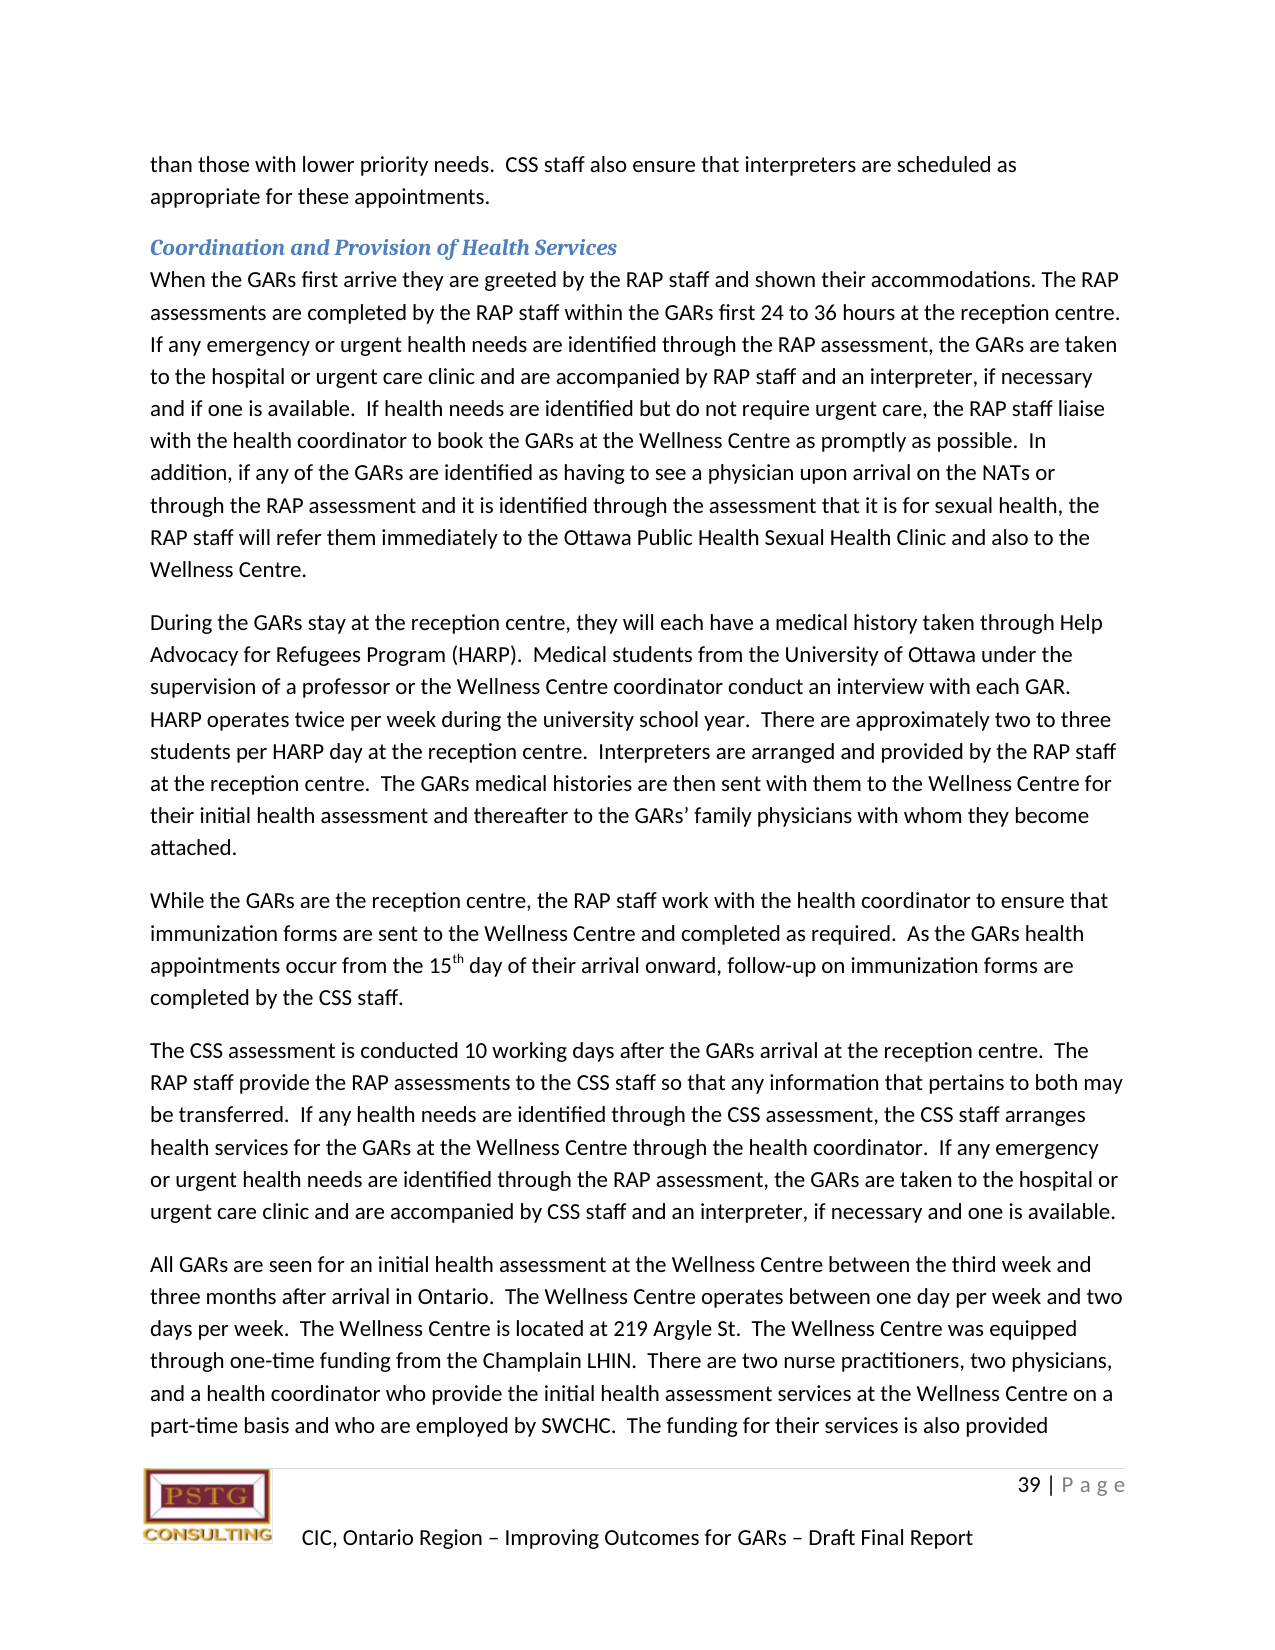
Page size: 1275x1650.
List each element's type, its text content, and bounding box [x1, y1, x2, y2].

text The CSS assessment is conducted 10 working days after the GARs arrival at the reception centre. The RAP staff provide the RAP assessments to the CSS staff so that any information that pertains to both may be transferred. If any health needs are identified through the CSS assessment, the CSS staff arranges health services for the GARs at the Wellness Centre through the health coordinator. If any emergency or urgent health needs are identified through the RAP assessment, the GARs are taken to the hospital or urgent care clinic and are accompanied by CSS staff and an interpreter, if necessary and one is available. [150, 1036, 1125, 1225]
text During the GARs stay at the reception centre, they will each have a medical history taken through Help Advocacy for Refugees Program (HARP). Medical students from the University of Ottawa under the supervision of a professor or the Wellness Centre coordinator conduct an interview with each GAR. HARP operates twice per week during the university school year. There are approximately two to three students per HARP day at the reception centre. Interpreters are arranged and provided by the RAP staff at the reception centre. The GARs medical histories are then sent with them to the Wellness Centre for their initial health assessment and thereafter to the GARs’ family physicians with whom they become attached. [150, 608, 1125, 861]
picture [142, 1468, 274, 1545]
text When the GARs first arrive they are greeted by the RAP staff and shown their accommodations. The RAP assessments are completed by the RAP staff within the GARs first 24 to 36 hours at the reception centre. If any emergency or urgent health needs are identified through the RAP assessment, the GARs are taken to the hospital or urgent care clinic and are accompanied by RAP staff and an interpreter, if necessary and if one is available. If health needs are identified but do not require urgent care, the RAP staff liaise with the health coordinator to book the GARs at the Wellness Centre as promptly as possible. In addition, if any of the GARs are identified as having to see a physician upon arrival on the NATs or through the RAP assessment and it is identified through the assessment that it is for sexual health, the RAP staff will refer them immediately to the Ottawa Public Health Sexual Health Clinic and also to the Wellness Centre. [150, 265, 1125, 583]
subtitle Coordination and Provision of Health Services [150, 235, 1125, 262]
text While the GARs are the reception centre, the RAP staff work with the health coordinator to ensure that immunization forms are sent to the Wellness Centre and completed as required. As the GARs health appointments occur from the 15th day of their arrival onward, follow-up on immunization forms are completed by the CSS staff. [150, 886, 1125, 1011]
